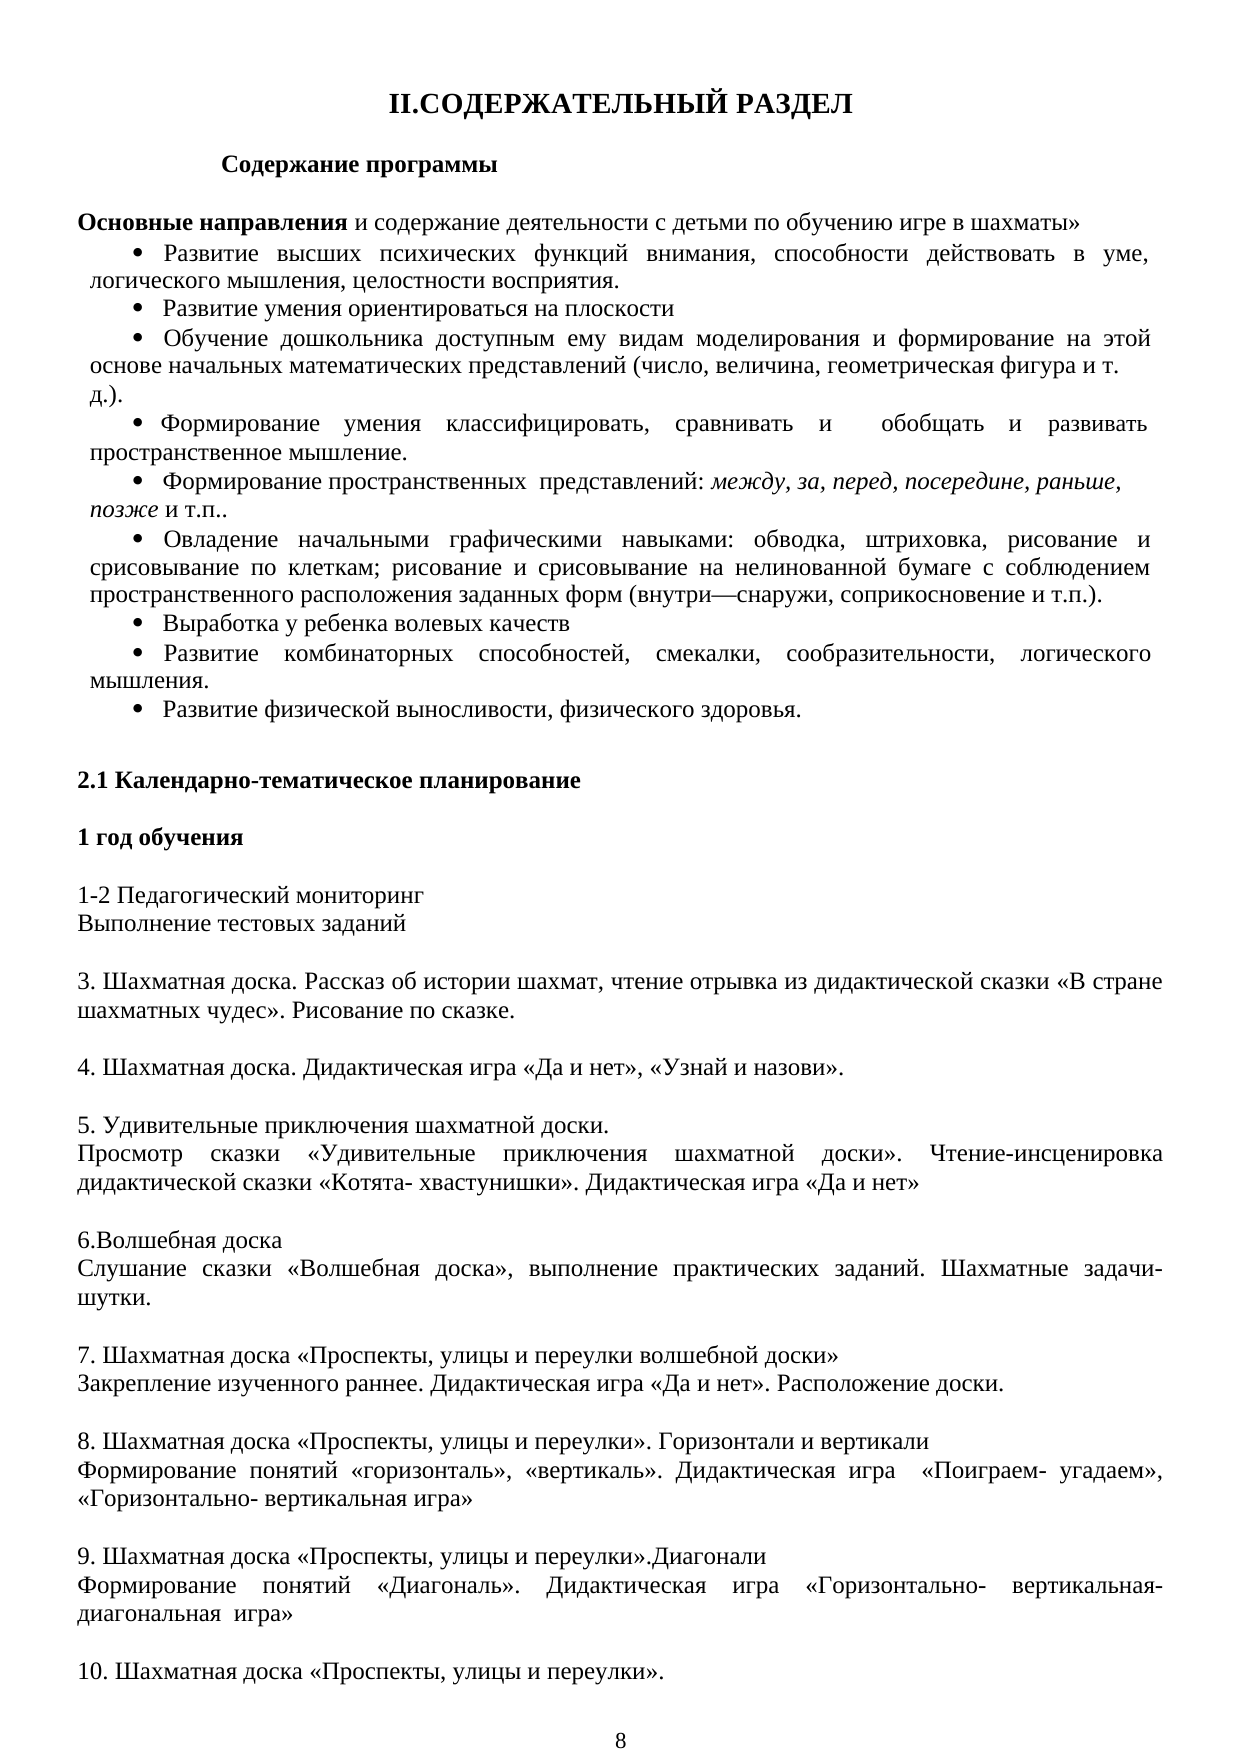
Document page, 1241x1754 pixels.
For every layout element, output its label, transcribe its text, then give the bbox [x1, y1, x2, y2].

text Формирование понятий «горизонталь», «вертикаль». Дидактическая игра «Поиграем- угадаем», «Горизонтально- вертикальная игра» [77, 1455, 1164, 1512]
text 1-2 Педагогический мониторинг [77, 880, 1164, 908]
text 9. Шахматная доска «Проспекты, улицы и переулки».Диагонали [77, 1541, 1164, 1570]
list Развитие физической выносливости, физического здоровья. [133, 694, 1164, 723]
list Овладение начальными графическими навыками: обводка, штриховка, рисование и срисовывание по клеткам; рисование и срисовывание на нелинованной бумаге с соблюдением пространственного расположения заданных форм (внутри—снаружи, соприкосновение и т.п.). [89, 526, 1152, 608]
list Развитие умения ориентироваться на плоскости [133, 293, 1164, 322]
text пространственное мышление. [89, 437, 1164, 466]
text Выполнение тестовых заданий [77, 908, 1164, 937]
text Формирование понятий «Диагональ». Дидактическая игра «Горизонтально- вертикальная-диагональная игра» [77, 1570, 1164, 1627]
text 2.1 Календарно-тематическое планирование [77, 765, 1162, 793]
text 6.Волшебная доска [77, 1225, 1164, 1253]
list Выработка у ребенка волевых качеств [133, 608, 1164, 637]
text 7. Шахматная доска «Проспекты, улицы и переулки волшебной доски» [77, 1340, 1164, 1368]
list Формирование пространственных представлений: между, за, перед, посередине, раньше, [133, 466, 1164, 494]
text II.СОДЕРЖАТЕЛЬНЫЙ РАЗДЕЛ [77, 87, 1164, 120]
text Просмотр сказки «Удивительные приключения шахматной доски». Чтение-инсценировка дидактической сказки «Котята- хвастунишки». Дидактическая игра «Да и нет» [77, 1138, 1164, 1196]
text  Формирование умения классифицировать, сравнивать и обобщать и развивать [133, 408, 1164, 437]
text 5. Удивительные приключения шахматной доски. [77, 1110, 1164, 1138]
list Обучение дошкольника доступным ему видам моделирования и формирование на этой основе начальных математических представлений (число, величина, геометрическая фигура и т. [89, 325, 1152, 379]
text Основные направления и содержание деятельности с детьми по обучению игре в шахматы» [77, 207, 1164, 236]
text 1 год обучения [77, 822, 1164, 851]
list Развитие комбинаторных способностей, смекалки, сообразительности, логического мышления. [89, 640, 1152, 694]
text 4. Шахматная доска. Дидактическая игра «Да и нет», «Узнай и назови». [77, 1052, 1164, 1081]
text Слушание сказки «Волшебная доска», выполнение практических заданий. Шахматные задачи- шутки. [77, 1253, 1164, 1311]
text позже и т.п.. [89, 494, 1164, 523]
list Развитие высших психических функций внимания, способности действовать в уме, логического мышления, целостности восприятия. [89, 239, 1150, 293]
text д.). [89, 379, 1164, 408]
text 10. Шахматная доска «Проспекты, улицы и переулки». [77, 1656, 1164, 1685]
text 8. Шахматная доска «Проспекты, улицы и переулки». Горизонтали и вертикали [77, 1426, 1164, 1455]
text Содержание программы [77, 149, 1138, 178]
text 3. Шахматная доска. Рассказ об истории шахмат, чтение отрывка из дидактической сказки «В стране шахматных чудес». Рисование по сказке. [77, 966, 1164, 1023]
text Закрепление изученного раннее. Дидактическая игра «Да и нет». Расположение доски. [77, 1368, 1164, 1397]
